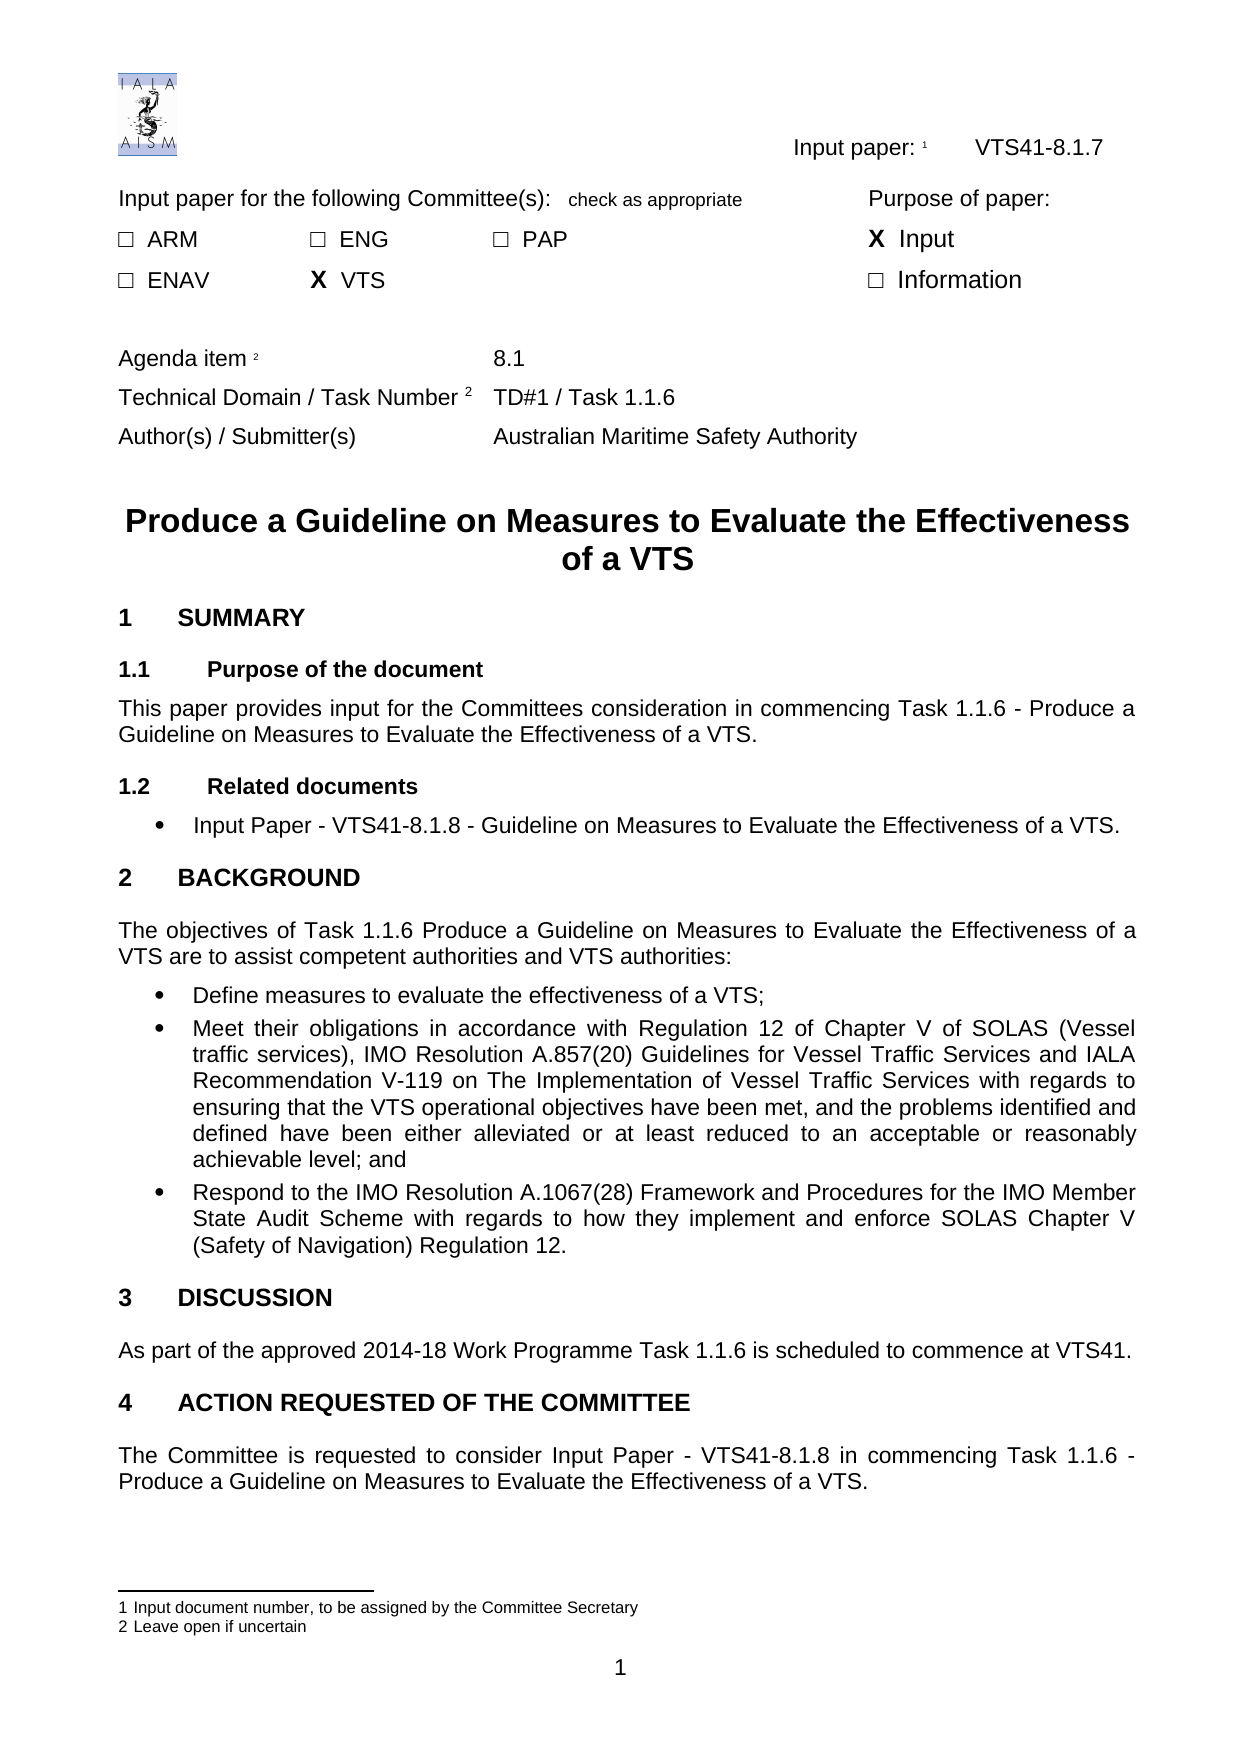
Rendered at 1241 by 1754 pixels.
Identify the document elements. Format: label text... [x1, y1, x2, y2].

list Input Paper - VTS41-8.1.8 - Guideline on Measures to Evaluate the Effectiveness of a VTS. [156, 812, 1137, 838]
list Meet their obligations in accordance with Regulation 12 of Chapter V of SOLAS (Vessel traffic services), IMO Resolution A.857(20) Guidelines for Vessel Traffic Services and IALA Recommendation V-119 on The Implementation of Vessel Traffic Services with regards to ensuring that the VTS operational objectives have been met, and the problems identified and defined have been either alleviated or at least reduced to an acceptable or reasonably achievable level; and [155, 1014, 1137, 1173]
text Technical Domain / Task Number 2 TD#1 / Task 1.1.6 [118, 384, 1137, 410]
text Author(s) / Submitter(s) Australian Maritime Safety Authority [118, 423, 1137, 449]
title Produce a Guideline on Measures to Evaluate the Effectiveness of a VTS [118, 501, 1137, 577]
subtitle Summary [118, 602, 1137, 631]
text This paper provides input for the Committees consideration in commencing Task 1.1.6 - Produce a Guideline on Measures to Evaluate the Effectiveness of a VTS. [118, 695, 1137, 748]
subtitle Discussion [118, 1283, 1137, 1312]
list Define measures to evaluate the effectiveness of a VTS; [155, 982, 1137, 1008]
text As part of the approved 2014-18 Work Programme Task 1.1.6 is scheduled to commence at VTS41. [118, 1337, 1137, 1363]
text □ ENAV X VTS □ Information [118, 265, 1137, 294]
text The objectives of Task 1.1.6 Produce a Guideline on Measures to Evaluate the Effectiveness of a VTS are to assist competent authorities and VTS authorities: [118, 917, 1137, 969]
subtitle Action requested of the Committee [118, 1388, 1137, 1417]
text Input paper for the following Committee(s): check as appropriate Purpose of paper: [118, 185, 1137, 211]
text □ ARM □ ENG □ PAP X Input [118, 224, 1137, 253]
subtitle Related documents [118, 773, 1137, 799]
subtitle Background [118, 863, 1137, 892]
text Agenda item 8.1 [118, 345, 1137, 372]
subtitle Purpose of the document [118, 656, 1137, 683]
list Respond to the IMO Resolution A.1067(28) Framework and Procedures for the IMO Member State Audit Scheme with regards to how they implement and enforce SOLAS Chapter V (Safety of Navigation) Regulation 12. [155, 1179, 1137, 1258]
text The Committee is requested to consider Input Paper - VTS41-8.1.8 in commencing Task 1.1.6 - Produce a Guideline on Measures to Evaluate the Effectiveness of a VTS. [118, 1442, 1137, 1494]
picture [118, 73, 177, 156]
text Input paper: VTS41-8.1.7 [118, 74, 1137, 160]
